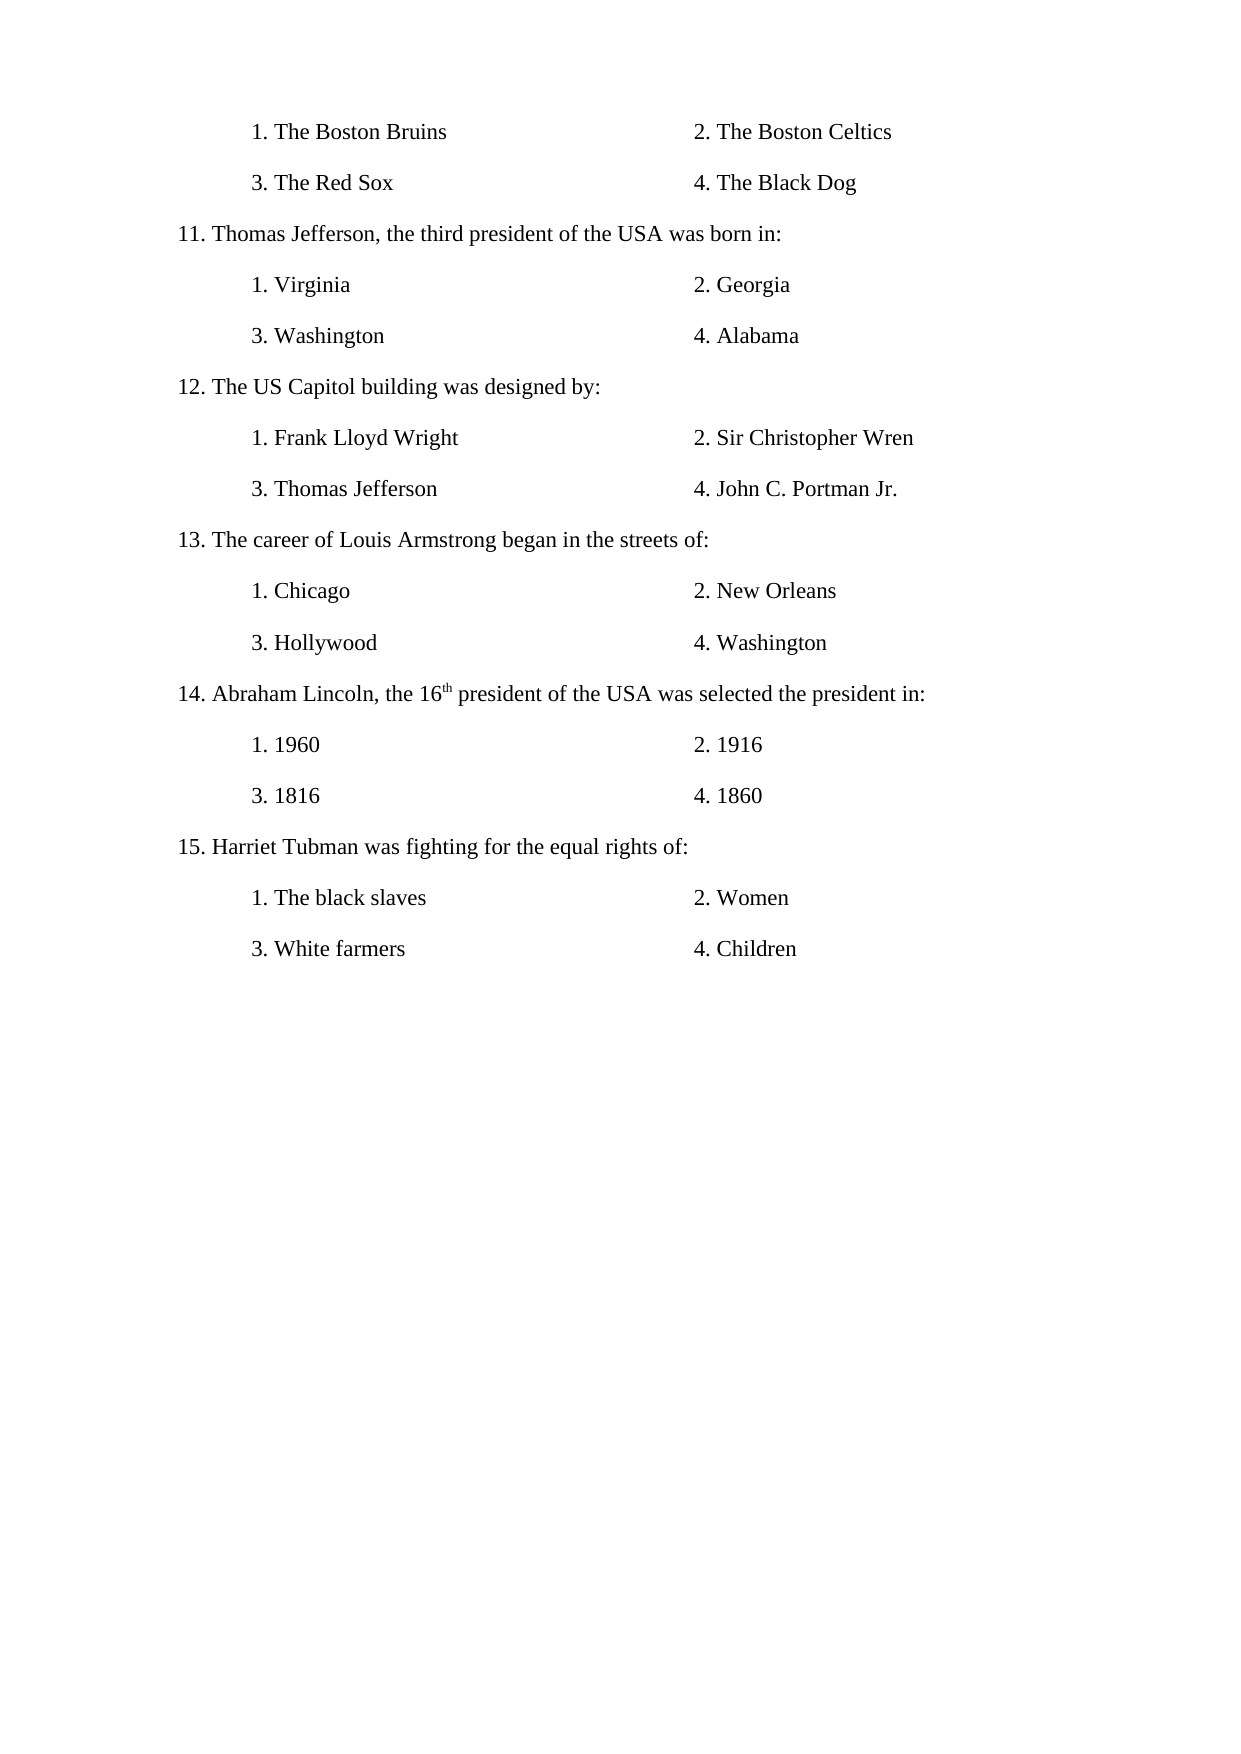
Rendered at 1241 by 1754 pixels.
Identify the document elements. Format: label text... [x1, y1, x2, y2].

text 3. White farmers 4. Children [177, 935, 1152, 961]
text 3. Thomas Jefferson 4. John C. Portman Jr. [177, 475, 1152, 502]
text 1. Virginia 2. Georgia [177, 271, 1152, 298]
text 12. The US Capitol building was designed by: [177, 373, 1152, 400]
text 1. The black slaves 2. Women [177, 884, 1152, 910]
text 14. Abraham Lincoln, the 16th president of the USA was selected the president in: [177, 679, 1152, 706]
text 3. Hollywood 4. Washington [177, 628, 1152, 655]
text 15. Harriet Tubman was fighting for the equal rights of: [177, 833, 1152, 859]
text 1. The Boston Bruins 2. The Boston Celtics [177, 118, 1152, 144]
text 1. Frank Lloyd Wright 2. Sir Christopher Wren [177, 424, 1152, 451]
text 1. Chicago 2. New Orleans [177, 577, 1152, 604]
text 3. Washington 4. Alabama [177, 322, 1152, 349]
text 13. The career of Louis Armstrong began in the streets of: [177, 526, 1152, 553]
text 3. 1816 4. 1860 [177, 782, 1152, 808]
text 1. 1960 2. 1916 [177, 731, 1152, 757]
text 3. The Red Sox 4. The Black Dog [177, 169, 1152, 196]
text 11. Thomas Jefferson, the third president of the USA was born in: [177, 220, 1152, 247]
